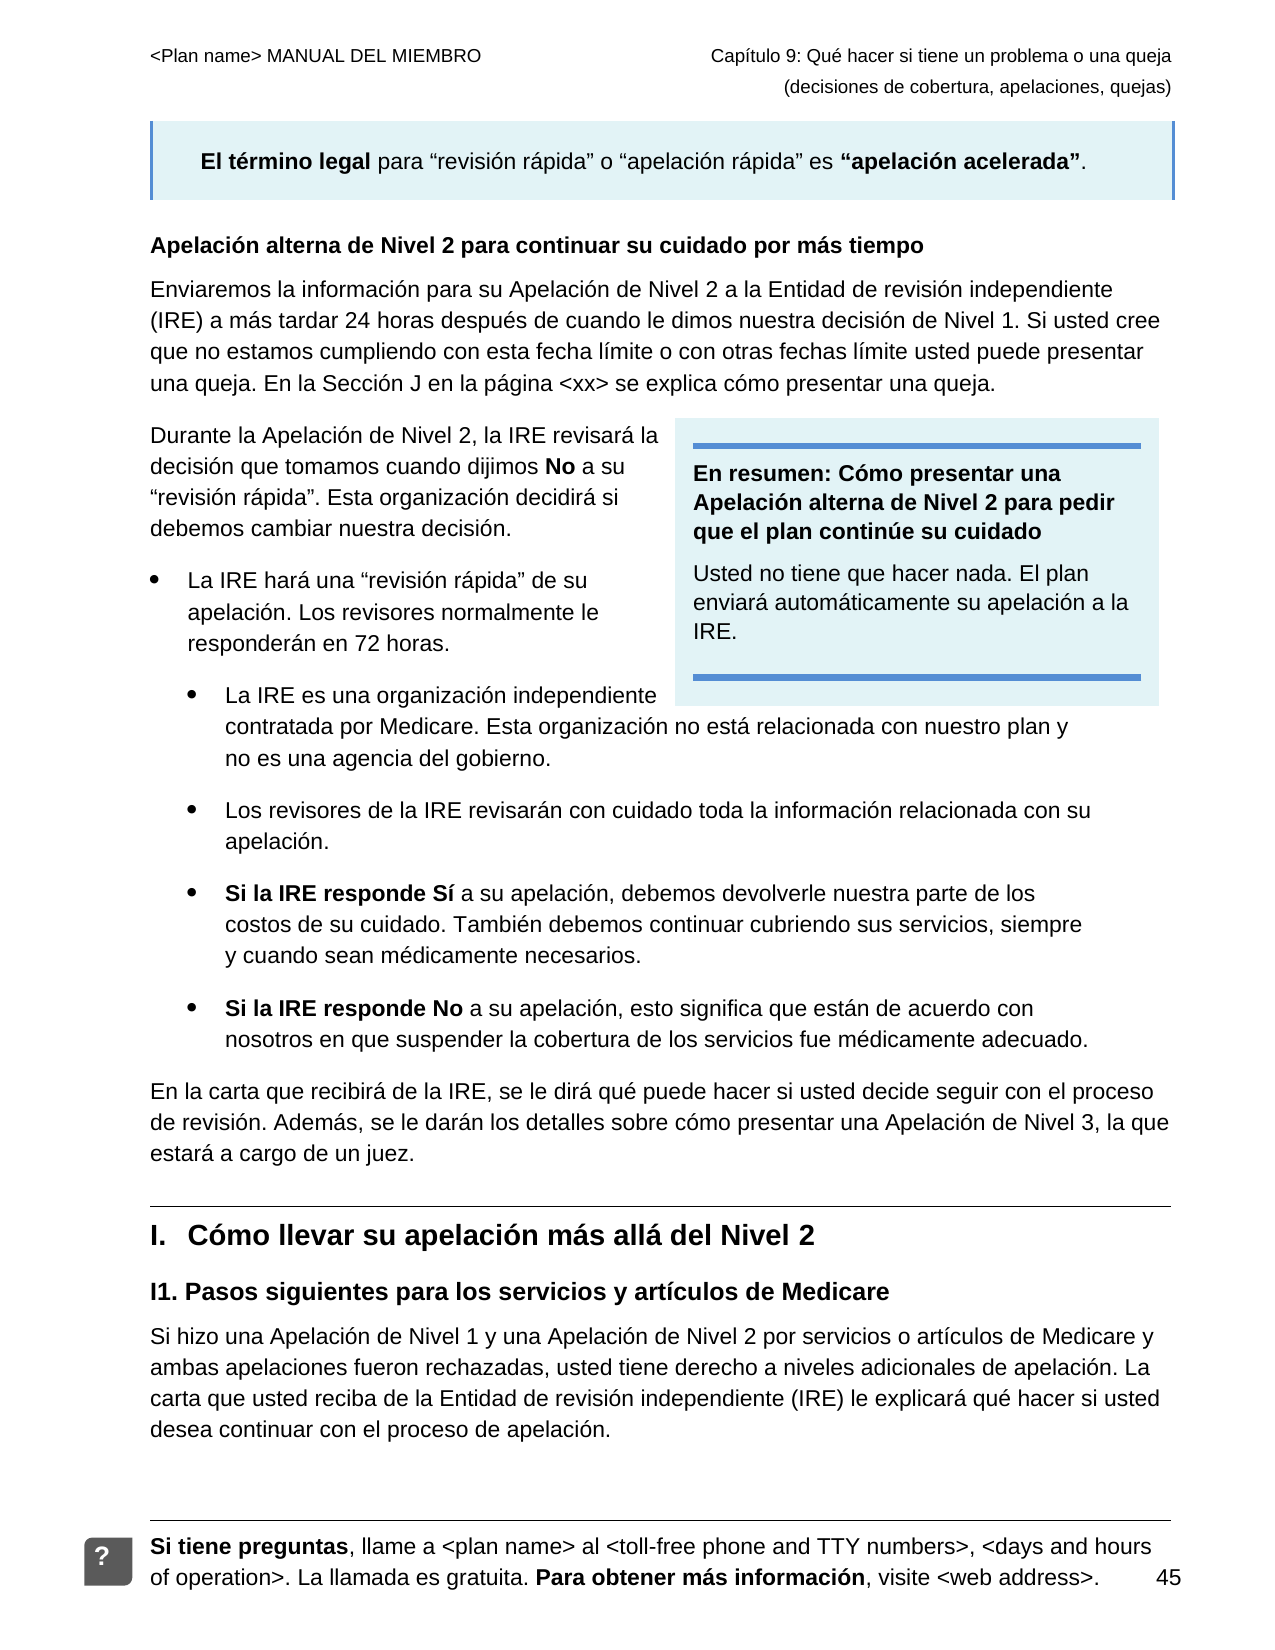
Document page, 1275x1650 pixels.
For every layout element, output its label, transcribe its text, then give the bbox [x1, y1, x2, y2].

table_header El término legal para “revisión rápida” o “apelación rápida” es “apelación acelerada”. [153, 124, 1172, 197]
list Si la IRE responde Sí a su apelación, debemos devolverle nuestra parte de los costos de su cuidado. También debemos continuar cubriendo sus servicios, siempre y cuando sean médicamente necesarios. [187, 876, 1096, 970]
text Enviaremos la información para su Apelación de Nivel 2 a la Entidad de revisión independiente (IRE) a más tardar 24 horas después de cuando le dimos nuestra decisión de Nivel 1. Si usted cree que no estamos cumpliendo con esta fecha límite o con otras fechas límite usted puede presentar una queja. En la Sección J en la página <xx> se explica cómo presentar una queja. [150, 272, 1171, 397]
list La IRE es una organización independiente contratada por Medicare. Esta organización no está relacionada con nuestro plan y no es una agencia del gobierno. [187, 678, 1096, 772]
text Durante la Apelación de Nivel 2, la IRE revisará la decisión que tomamos cuando dijimos No a su “revisión rápida”. Esta organización decidirá si debemos cambiar nuestra decisión. [150, 418, 675, 543]
list La IRE hará una “revisión rápida” de su apelación. Los revisores normalmente le responderán en 72 horas. [150, 564, 675, 658]
text En la carta que recibirá de la IRE, se le dirá qué puede hacer si usted decide seguir con el proceso de revisión. Además, se le darán los detalles sobre cómo presentar una Apelación de Nivel 3, la que estará a cargo de un juez. [150, 1074, 1171, 1168]
subtitle I1. Pasos siguientes para los servicios y artículos de Medicare [150, 1273, 1096, 1307]
text Si hizo una Apelación de Nivel 1 y una Apelación de Nivel 2 por servicios o artículos de Medicare y ambas apelaciones fueron rechazadas, usted tiene derecho a niveles adicionales de apelación. La carta que usted reciba de la Entidad de revisión independiente (IRE) le explicará qué hacer si usted desea continuar con el proceso de apelación. [150, 1319, 1171, 1444]
subtitle Apelación alterna de Nivel 2 para continuar su cuidado por más tiempo [150, 226, 1096, 260]
list Los revisores de la IRE revisarán con cuidado toda la información relacionada con su apelación. [187, 793, 1096, 856]
table_header En resumen: Cómo presentar una Apelación alterna de Nivel 2 para pedir que el plan continúe su cuidado Usted no tiene que hacer nada. El plan enviará automáticamente su apelación a la IRE. [688, 431, 1146, 693]
subtitle Cómo llevar su apelación más allá del Nivel 2 [150, 1207, 1171, 1252]
list Si la IRE responde No a su apelación, esto significa que están de acuerdo con nosotros en que suspender la cobertura de los servicios fue médicamente adecuado. [187, 991, 1096, 1053]
